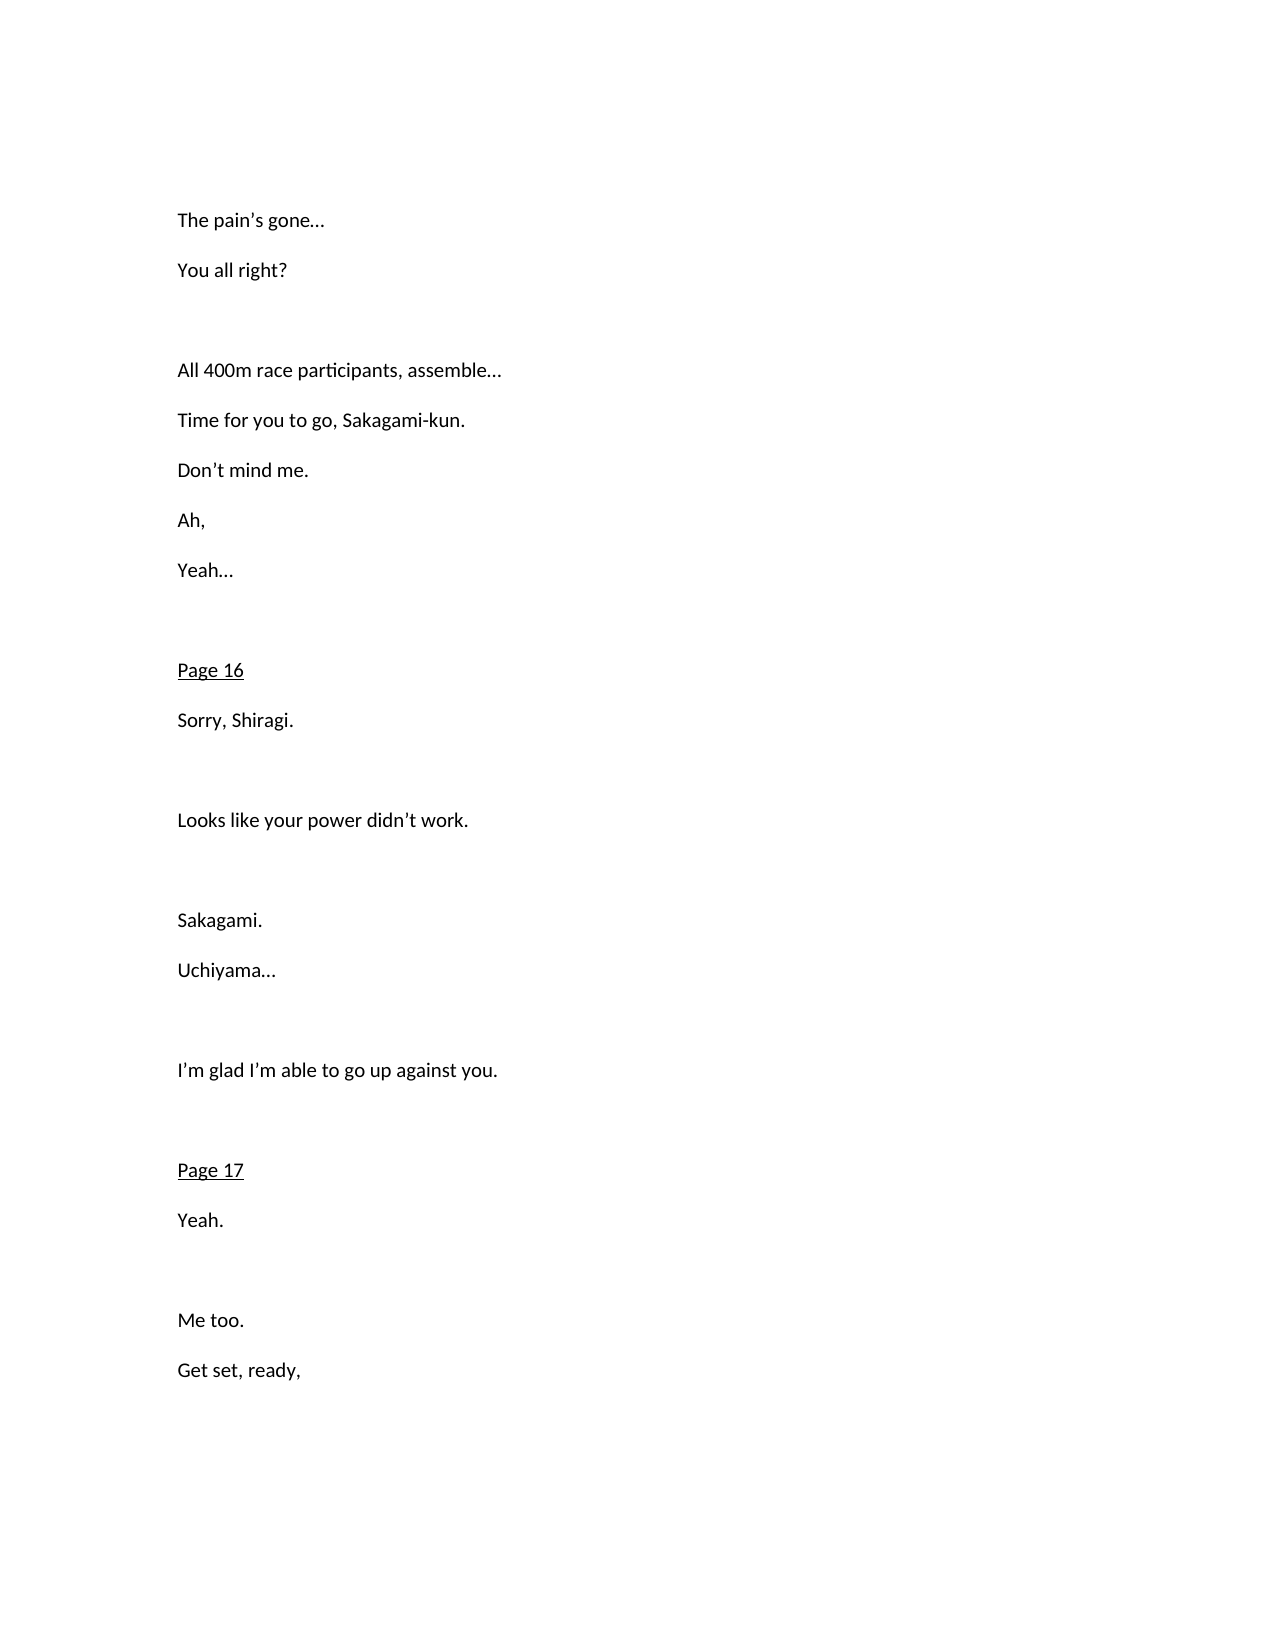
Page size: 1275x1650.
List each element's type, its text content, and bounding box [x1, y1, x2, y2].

text Yeah. [177, 1207, 1098, 1232]
text I’m glad I’m able to go up against you. [177, 1057, 1098, 1082]
text Page 17 [177, 1157, 1098, 1182]
text Me too. [177, 1307, 1098, 1332]
text Looks like your power didn’t work. [177, 807, 1098, 832]
text The pain’s gone… [177, 207, 1098, 232]
text Uchiyama… [177, 957, 1098, 982]
text All 400m race participants, assemble… [177, 357, 1098, 382]
text You all right? [177, 257, 1098, 282]
text Sorry, Shiragi. [177, 707, 1098, 732]
text Don’t mind me. [177, 457, 1098, 482]
text Ah, [177, 507, 1098, 532]
text Get set, ready, [177, 1357, 1098, 1382]
text Sakagami. [177, 907, 1098, 932]
text Page 16 [177, 657, 1098, 682]
text Yeah… [177, 557, 1098, 582]
text Time for you to go, Sakagami-kun. [177, 407, 1098, 432]
